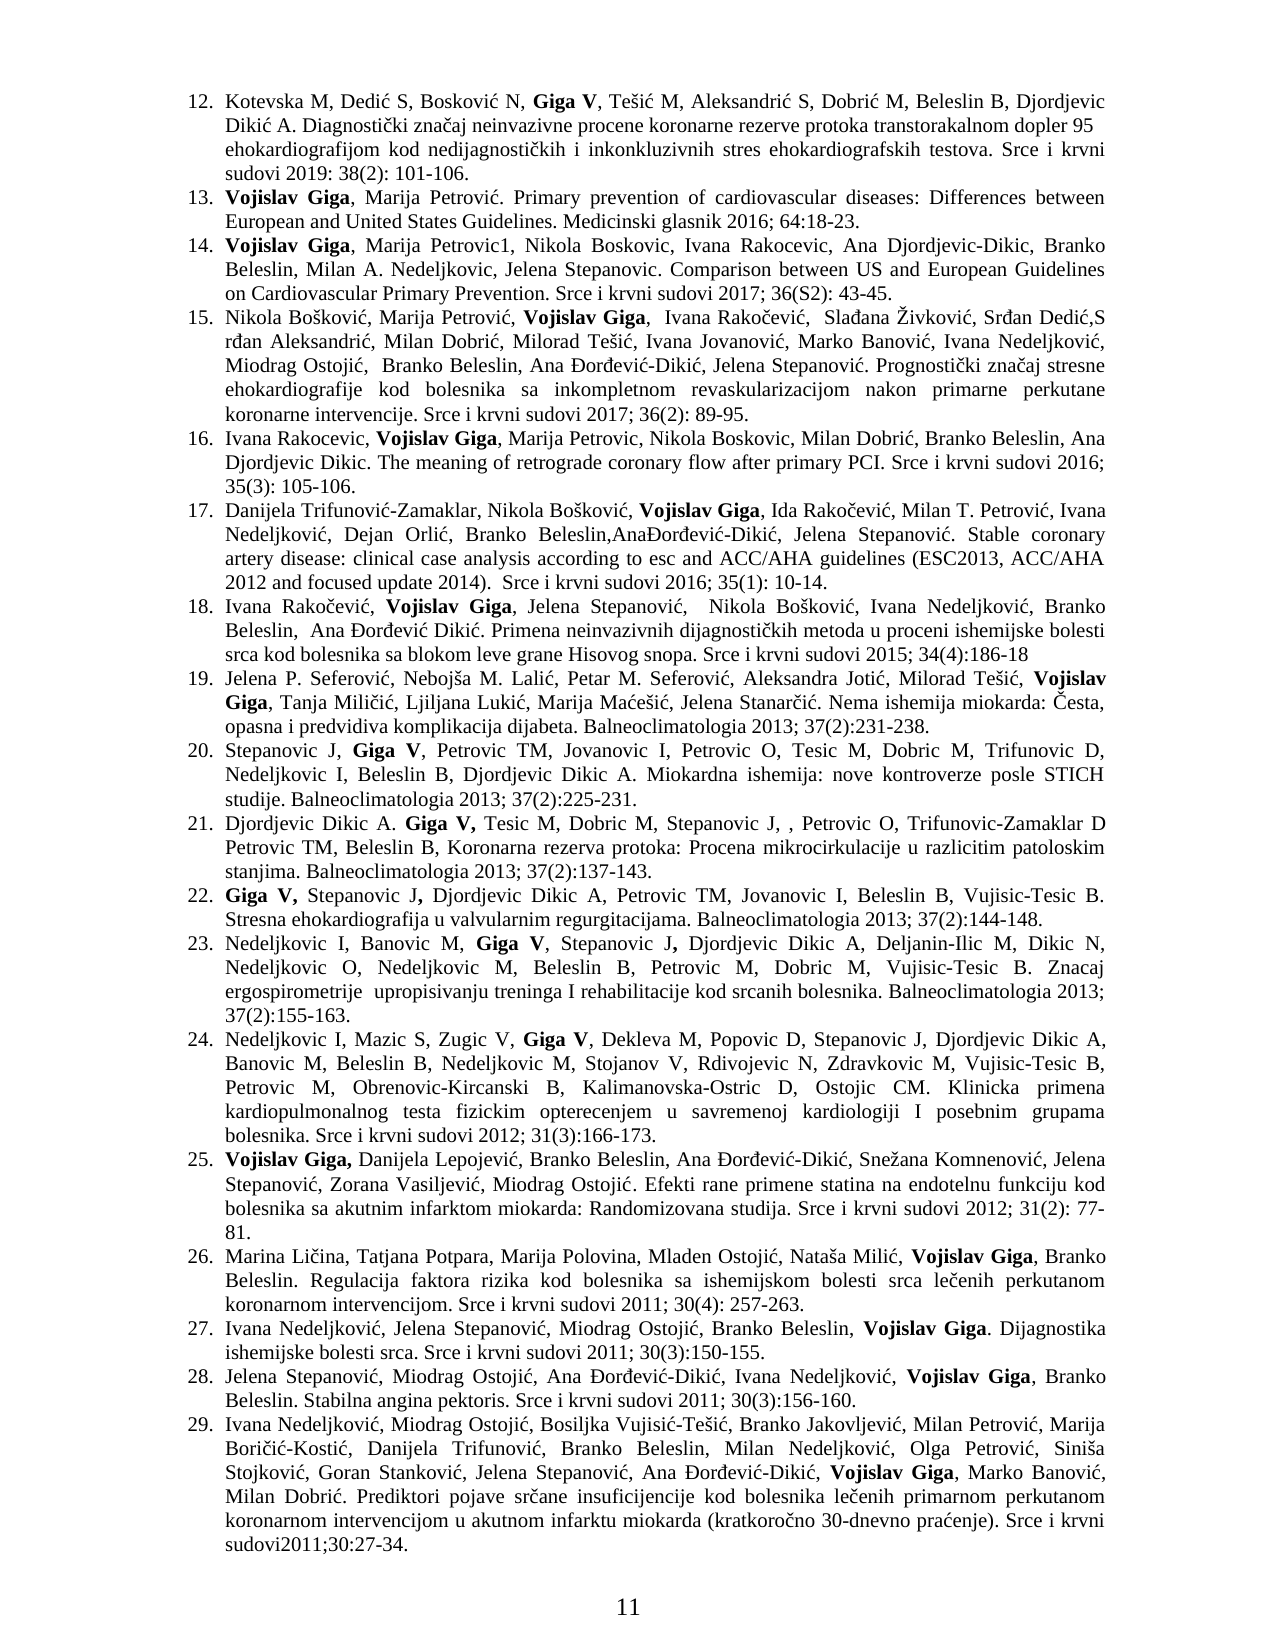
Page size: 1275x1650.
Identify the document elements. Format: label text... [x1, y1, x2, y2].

list Stepanovic J, Giga V, Petrovic TM, Jovanovic I, Petrovic O, Tesic M, Dobric M, Trifunovic D, Nedeljkovic I, Beleslin B, Djordjevic Dikic A. Miokardna ishemija: nove kontroverze posle STICH studije. Balneoclimatologia 2013; 37(2):225-231. [187, 738, 1106, 811]
list Vojislav Giga, Marija Petrovic1, Nikola Boskovic, Ivana Rakocevic, Ana Djordjevic-Dikic, Branko Beleslin, Milan A. Nedeljkovic, Jelena Stepanovic. Comparison between US and European Guidelines on Cardiovascular Primary Prevention. Srce i krvni sudovi 2017; 36(S2): 43-45. [187, 233, 1106, 305]
list ehokardiografijom kod nedijagnostičkih i inkonkluzivnih stres ehokardiografskih testova. Srce i krvni sudovi 2019: 38(2): 101-106. [225, 137, 1106, 185]
list Ivana Rakocevic, Vojislav Giga, Marija Petrovic, Nikola Boskovic, Milan Dobrić, Branko Beleslin, Ana Djordjevic Dikic. The meaning of retrograde coronary flow after primary PCI. Srce i krvni sudovi 2016; 35(3): 105-106. [187, 426, 1106, 498]
list Marina Ličina, Tatjana Potpara, Marija Polovina, Mladen Ostojić, Nataša Milić, Vojislav Giga, Branko Beleslin. Regulacija faktora rizika kod bolesnika sa ishemijskom bolesti srca lečenih perkutanom koronarnom intervencijom. Srce i krvni sudovi 2011; 30(4): 257-263. [187, 1244, 1106, 1316]
list Nikola Bošković, Marija Petrović, Vojislav Giga, Ivana Rakočević, Slađana Živković, Srđan Dedić,S rđan Aleksandrić, Milan Dobrić, Milorad Tešić, Ivana Jovanović, Marko Banović, Ivana Nedeljković, Miodrag Ostojić, Branko Beleslin, Ana Đorđević-Dikić, Jelena Stepanović. Prognostički značaj stresne ehokardiografije kod bolesnika sa inkompletnom revaskularizacijom nakon primarne perkutane koronarne intervencije. Srce i krvni sudovi 2017; 36(2): 89-95. [187, 305, 1106, 426]
list Kotevska M, Dedić S, Bosković N, Giga V, Tešić M, Aleksandrić S, Dobrić M, Beleslin B, Djordjevic Dikić A. Diagnostički značaj neinvazivne procene koronarne rezerve protoka transtorakalnom dopler 95 [187, 89, 1106, 137]
list Vojislav Giga, Marija Petrović. Primary prevention of cardiovascular diseases: Differences between European and United States Guidelines. Medicinski glasnik 2016; 64:18-23. [187, 185, 1106, 233]
list Djordjevic Dikic A. Giga V, Tesic M, Dobric M, Stepanovic J, , Petrovic O, Trifunovic-Zamaklar D Petrovic TM, Beleslin B, Koronarna rezerva protoka: Procena mikrocirkulacije u razlicitim patoloskim stanjima. Balneoclimatologia 2013; 37(2):137-143. [187, 811, 1106, 883]
list Nedeljkovic I, Mazic S, Zugic V, Giga V, Dekleva M, Popovic D, Stepanovic J, Djordjevic Dikic A, Banovic M, Beleslin B, Nedeljkovic M, Stojanov V, Rdivojevic N, Zdravkovic M, Vujisic-Tesic B, Petrovic M, Obrenovic-Kircanski B, Kalimanovska-Ostric D, Ostojic CM. Klinicka primena kardiopulmonalnog testa fizickim opterecenjem u savremenoj kardiologiji I posebnim grupama bolesnika. Srce i krvni sudovi 2012; 31(3):166-173. [187, 1027, 1106, 1147]
list Jelena P. Seferović, Nebojša M. Lalić, Petar M. Seferović, Aleksandra Jotić, Milorad Tešić, Vojislav Giga, Tanja Miličić, Ljiljana Lukić, Marija Maćešić, Jelena Stanarčić. Nema ishemija miokarda: Česta, opasna i predvidiva komplikacija dijabeta. Balneoclimatologia 2013; 37(2):231-238. [187, 666, 1106, 738]
list Danijela Trifunović-Zamaklar, Nikola Bošković, Vojislav Giga, Ida Rakočević, Milan T. Petrović, Ivana Nedeljković, Dejan Orlić, Branko Beleslin,AnaĐorđević-Dikić, Jelena Stepanović. Stable coronary artery disease: clinical case analysis according to esc and ACC/AHA guidelines (ESC2013, ACC/AHA 2012 and focused update 2014). Srce i krvni sudovi 2016; 35(1): 10-14. [187, 498, 1106, 594]
list Ivana Nedeljković, Jelena Stepanović, Miodrag Ostojić, Branko Beleslin, Vojislav Giga. Dijagnostika ishemijske bolesti srca. Srce i krvni sudovi 2011; 30(3):150-155. [187, 1316, 1106, 1364]
list Ivana Nedeljković, Miodrag Ostojić, Bosiljka Vujisić-Tešić, Branko Jakovljević, Milan Petrović, Marija Boričić-Kostić, Danijela Trifunović, Branko Beleslin, Milan Nedeljković, Olga Petrović, Siniša Stojković, Goran Stanković, Jelena Stepanović, Ana Đorđević-Dikić, Vojislav Giga, Marko Banović, Milan Dobrić. Prediktori pojave srčane insuficijencije kod bolesnika lečenih primarnom perkutanom koronarnom intervencijom u akutnom infarktu miokarda (kratkoročno 30-dnevno praćenje). Srce i krvni sudovi2011;30:27-34. [187, 1412, 1106, 1556]
list Ivana Rakočević, Vojislav Giga, Jelena Stepanović, Nikola Bošković, Ivana Nedeljković, Branko Beleslin, Ana Đorđević Dikić. Primena neinvazivnih dijagnostičkih metoda u proceni ishemijske bolesti srca kod bolesnika sa blokom leve grane Hisovog snopa. Srce i krvni sudovi 2015; 34(4):186-18 [187, 594, 1106, 666]
list Jelena Stepanović, Miodrag Ostojić, Ana Đorđević-Dikić, Ivana Nedeljković, Vojislav Giga, Branko Beleslin. Stabilna angina pektoris. Srce i krvni sudovi 2011; 30(3):156-160. [187, 1364, 1106, 1412]
list Vojislav Giga, Danijela Lepojević, Branko Beleslin, Ana Đorđević-Dikić, Snežana Komnenović, Jelena Stepanović, Zorana Vasiljević, Miodrag Ostojić. Efekti rane primene statina na endotelnu funkciju kod bolesnika sa akutnim infarktom miokarda: Randomizovana studija. Srce i krvni sudovi 2012; 31(2): 77-81. [187, 1147, 1106, 1244]
list Nedeljkovic I, Banovic M, Giga V, Stepanovic J, Djordjevic Dikic A, Deljanin-Ilic M, Dikic N, Nedeljkovic O, Nedeljkovic M, Beleslin B, Petrovic M, Dobric M, Vujisic-Tesic B. Znacaj ergospirometrije upropisivanju treninga I rehabilitacije kod srcanih bolesnika. Balneoclimatologia 2013; 37(2):155-163. [187, 931, 1106, 1027]
list Giga V, Stepanovic J, Djordjevic Dikic A, Petrovic TM, Jovanovic I, Beleslin B, Vujisic-Tesic B. Stresna ehokardiografija u valvularnim regurgitacijama. Balneoclimatologia 2013; 37(2):144-148. [187, 883, 1106, 931]
